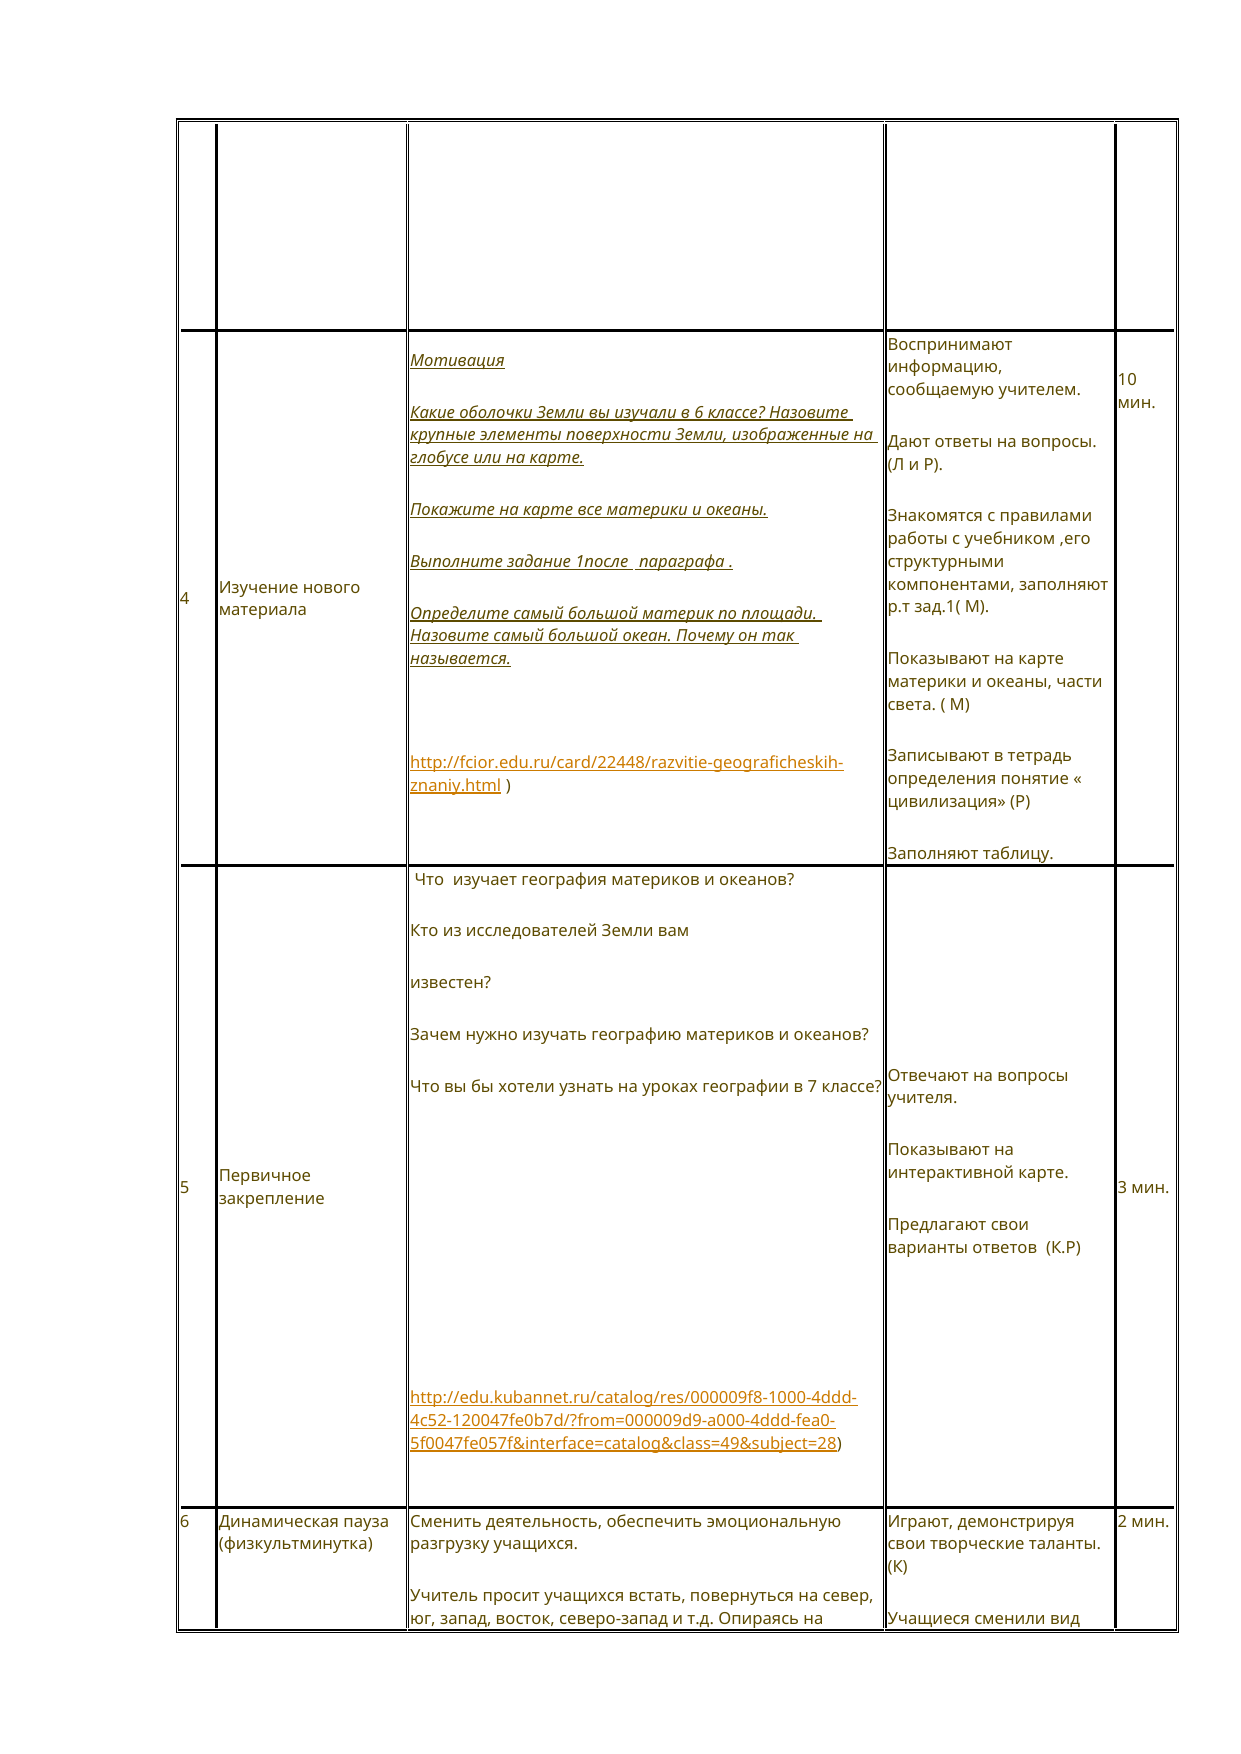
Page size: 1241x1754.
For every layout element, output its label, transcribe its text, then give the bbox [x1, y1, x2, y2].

table_cell Первичное закрепление [218, 867, 406, 1506]
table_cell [408, 120, 885, 329]
table_cell Изучение нового материала [218, 332, 406, 864]
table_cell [885, 1509, 1115, 1629]
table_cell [216, 122, 408, 329]
table_cell Что изучает география материков и океанов? Кто из исследователей Земли вам известен? Зачем нужно изучать географию материков и океанов? Что вы бы хотели узнать на уроках географии в 7 классе? http://edu.kubannet.ru/catalog/res/000009f8-1000-4ddd-4c52-120047fe0b7d/?from=000009d9-a000-4ddd-fea0-5f0047fe057f&interface=catalog&class=49&subject=28) [409, 867, 883, 1506]
table_cell 2 мин. [1115, 1506, 1176, 1629]
table_cell 4 [179, 329, 215, 864]
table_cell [216, 1509, 408, 1629]
table_cell Воспринимают информацию, сообщаемую учителем. Дают ответы на вопросы.(Л и Р). Знакомятся с правилами работы с учебником ,его структурными компонентами, заполняют р.т зад.1( М). Показывают на карте материки и океаны, части света. ( М) Записывают в тетрадь определения понятие « цивилизация» (Р) Заполняют таблицу. [887, 332, 1114, 864]
table_cell Мотивация Какие оболочки Земли вы изучали в 6 классе? Назовите крупные элементы поверхности Земли, изображенные на глобусе или на карте. Покажите на карте все материки и океаны. Выполните задание 1после параграфа . Определите самый большой материк по площади. Назовите самый большой океан. Почему он так называется. http://fcior.edu.ru/card/22448/razvitie-geograficheskih-znaniy.html ) [409, 332, 883, 864]
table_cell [408, 1506, 885, 1629]
table_cell 6 [179, 1506, 216, 1629]
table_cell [885, 120, 1115, 329]
table_cell 5 [179, 864, 215, 1506]
table_cell 6 мин. [1115, 122, 1176, 329]
table_cell 3 мин. [1117, 864, 1176, 1506]
table_cell 10 мин. [1117, 329, 1176, 864]
table_cell Отвечают на вопросы учителя. Показывают на интерактивной карте. Предлагают свои варианты ответов (К.Р) [887, 867, 1114, 1506]
table_cell 3 [179, 122, 216, 329]
